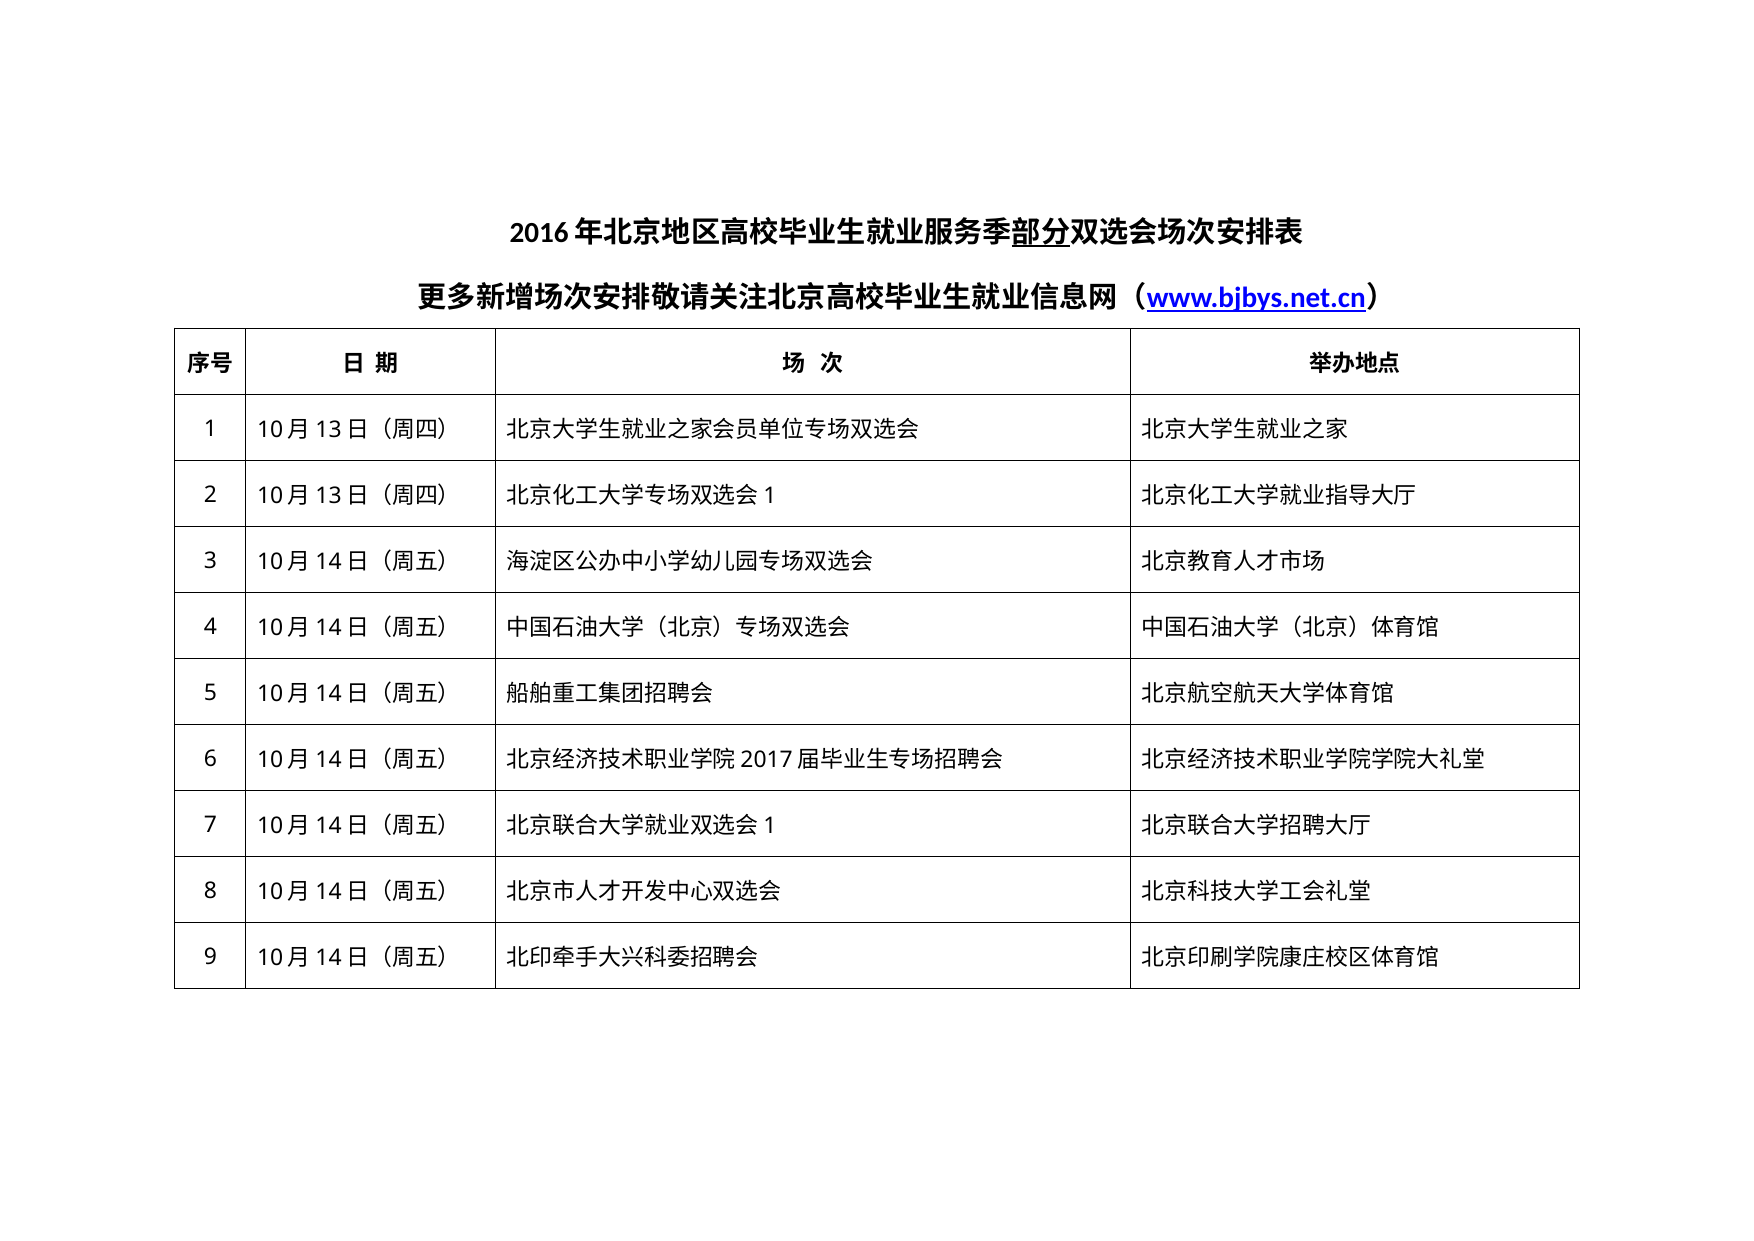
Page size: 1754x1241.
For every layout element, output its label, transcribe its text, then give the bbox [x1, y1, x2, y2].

table_cell 7 [175, 791, 245, 856]
table_cell 北京联合大学招聘大厅 [1131, 791, 1579, 856]
table_cell 中国石油大学（北京）专场双选会 [496, 593, 1130, 658]
table_cell 北京化工大学就业指导大厅 [1131, 461, 1579, 526]
text 2016年北京地区高校毕业生就业服务季部分双选会场次安排表 [150, 198, 1604, 263]
table_cell 北京经济技术职业学院学院大礼堂 [1131, 725, 1579, 790]
table_cell 北京联合大学就业双选会1 [496, 791, 1130, 856]
table_cell 10月14日（周五） [246, 857, 495, 922]
table_cell 10月13日（周四） [246, 395, 495, 460]
table_cell 海淀区公办中小学幼儿园专场双选会 [496, 527, 1130, 592]
table_cell 北京大学生就业之家 [1131, 395, 1579, 460]
table_cell 2 [175, 461, 245, 526]
table_header 日 期 [246, 329, 495, 394]
table_cell 5 [175, 659, 245, 724]
table_cell 北京化工大学专场双选会1 [496, 461, 1130, 526]
table_cell 北京市人才开发中心双选会 [496, 857, 1130, 922]
table_cell 北印牵手大兴科委招聘会 [496, 923, 1130, 988]
table_header 举办地点 [1131, 329, 1579, 394]
table_cell 1 [175, 395, 245, 460]
table_cell 10月14日（周五） [246, 791, 495, 856]
table_header 场 次 [496, 329, 1130, 394]
table_cell 北京经济技术职业学院2017届毕业生专场招聘会 [496, 725, 1130, 790]
table_cell 10月14日（周五） [246, 923, 495, 988]
table_cell 北京航空航天大学体育馆 [1131, 659, 1579, 724]
table_cell 10月14日（周五） [246, 659, 495, 724]
table_cell 中国石油大学（北京）体育馆 [1131, 593, 1579, 658]
table_cell 6 [175, 725, 245, 790]
table_cell 船舶重工集团招聘会 [496, 659, 1130, 724]
table_cell 10月14日（周五） [246, 527, 495, 592]
table_cell 北京科技大学工会礼堂 [1131, 857, 1579, 922]
table_cell 北京教育人才市场 [1131, 527, 1579, 592]
table_cell 10月14日（周五） [246, 593, 495, 658]
table_cell 3 [175, 527, 245, 592]
table_cell 8 [175, 857, 245, 922]
table_cell 4 [175, 593, 245, 658]
table_cell 10月14日（周五） [246, 725, 495, 790]
table_cell 9 [175, 923, 245, 988]
table_cell 北京印刷学院康庄校区体育馆 [1131, 923, 1579, 988]
text 更多新增场次安排敬请关注北京高校毕业生就业信息网（www.bjbys.net.cn） [150, 263, 1604, 328]
table_cell 10月13日（周四） [246, 461, 495, 526]
table_header 序号 [175, 329, 245, 394]
table_cell 北京大学生就业之家会员单位专场双选会 [496, 395, 1130, 460]
